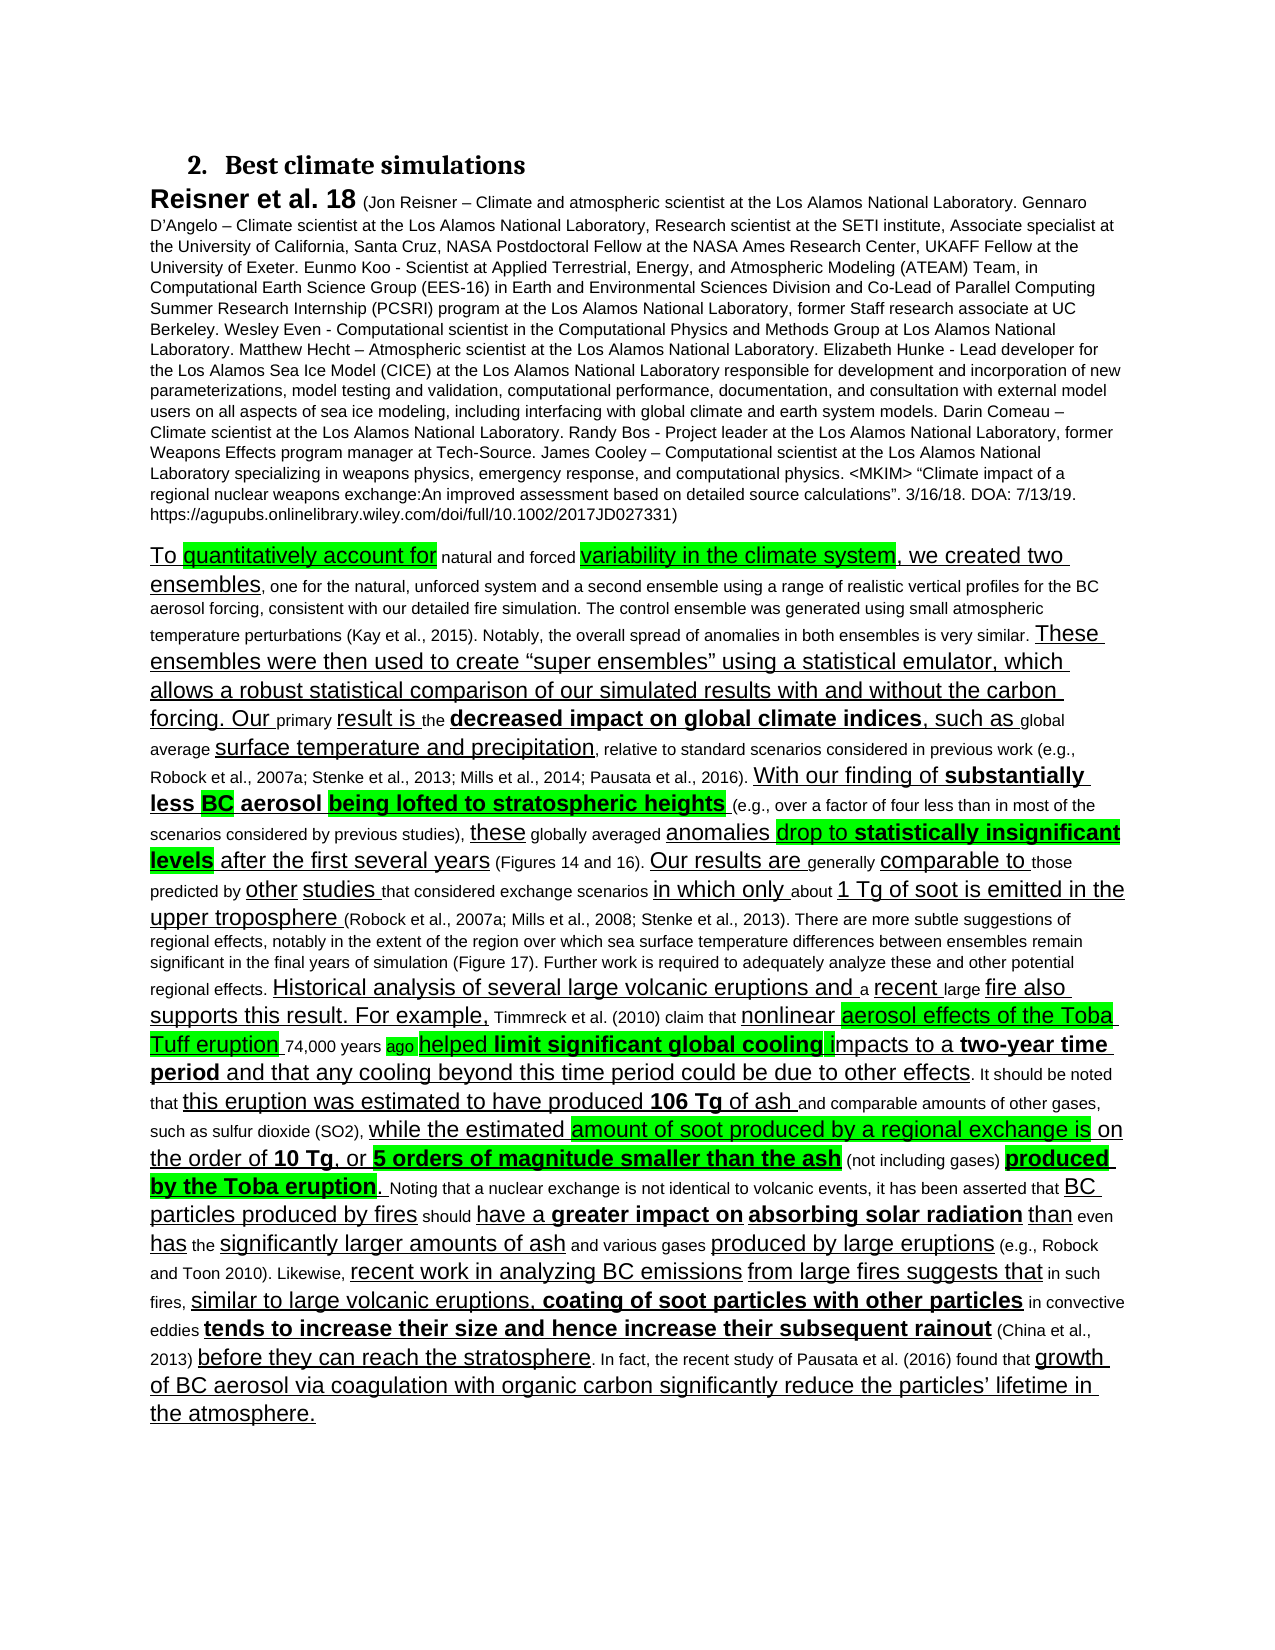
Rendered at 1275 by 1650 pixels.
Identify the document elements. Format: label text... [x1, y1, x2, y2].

list Best climate simulations [187, 150, 1125, 181]
text Reisner et al. 18 (Jon Reisner – Climate and atmospheric scientist at the Los Alamos National Laboratory. Gennaro D’Angelo – Climate scientist at the Los Alamos National Laboratory, Research scientist at the SETI institute, Associate specialist at the University of California, Santa Cruz, NASA Postdoctoral Fellow at the NASA Ames Research Center, UKAFF Fellow at the University of Exeter. Eunmo Koo - Scientist at Applied Terrestrial, Energy, and Atmospheric Modeling (ATEAM) Team, in Computational Earth Science Group (EES-16) in Earth and Environmental Sciences Division and Co-Lead of Parallel Computing Summer Research Internship (PCSRI) program at the Los Alamos National Laboratory, former Staff research associate at UC Berkeley. Wesley Even - Computational scientist in the Computational Physics and Methods Group at Los Alamos National Laboratory. Matthew Hecht – Atmospheric scientist at the Los Alamos National Laboratory. Elizabeth Hunke - Lead developer for the Los Alamos Sea Ice Model (CICE) at the Los Alamos National Laboratory responsible for development and incorporation of new parameterizations, model testing and validation, computational performance, documentation, and consultation with external model users on all aspects of sea ice modeling, including interfacing with global climate and earth system models. Darin Comeau – Climate scientist at the Los Alamos National Laboratory. Randy Bos - Project leader at the Los Alamos National Laboratory, former Weapons Effects program manager at Tech-Source. James Cooley – Computational scientist at the Los Alamos National Laboratory specializing in weapons physics, emergency response, and computational physics. <MKIM> “Climate impact of a regional nuclear weapons exchange:An improved assessment based on detailed source calculations”. 3/16/18. DOA: 7/13/19. https://agupubs.onlinelibrary.wiley.com/doi/full/10.1002/2017JD027331) [150, 183, 1125, 524]
text To quantitatively account for natural and forced variability in the climate system, we created two ensembles, one for the natural, unforced system and a second ensemble using a range of realistic vertical profiles for the BC aerosol forcing, consistent with our detailed fire simulation. The control ensemble was generated using small atmospheric temperature perturbations (Kay et al., 2015). Notably, the overall spread of anomalies in both ensembles is very similar. These ensembles were then used to create “super ensembles” using a statistical emulator, which allows a robust statistical comparison of our simulated results with and without the carbon forcing. Our primary result is the decreased impact on global climate indices, such as global average surface temperature and precipitation, relative to standard scenarios considered in previous work (e.g., Robock et al., 2007a; Stenke et al., 2013; Mills et al., 2014; Pausata et al., 2016). With our finding of substantially less BC aerosol being lofted to stratospheric heights (e.g., over a factor of four less than in most of the scenarios considered by previous studies), these globally averaged anomalies drop to statistically insignificant levels after the first several years (Figures 14 and 16). Our results are generally comparable to those predicted by other studies that considered exchange scenarios in which only about 1 Tg of soot is emitted in the upper troposphere (Robock et al., 2007a; Mills et al., 2008; Stenke et al., 2013). There are more subtle suggestions of regional effects, notably in the extent of the region over which sea surface temperature differences between ensembles remain significant in the final years of simulation (Figure 17). Further work is required to adequately analyze these and other potential regional effects. Historical analysis of several large volcanic eruptions and a recent large fire also supports this result. For example, Timmreck et al. (2010) claim that nonlinear aerosol effects of the Toba Tuff eruption 74,000 years ago helped limit significant global cooling impacts to a two-year time period and that any cooling beyond this time period could be due to other effects. It should be noted that this eruption was estimated to have produced 106 Tg of ash and comparable amounts of other gases, such as sulfur dioxide (SO2), while the estimated amount of soot produced by a regional exchange is on the order of 10 Tg, or 5 orders of magnitude smaller than the ash (not including gases) produced by the Toba eruption. Noting that a nuclear exchange is not identical to volcanic events, it has been asserted that BC particles produced by fires should have a greater impact on absorbing solar radiation than even has the significantly larger amounts of ash and various gases produced by large eruptions (e.g., Robock and Toon 2010). Likewise, recent work in analyzing BC emissions from large fires suggests that in such fires, similar to large volcanic eruptions, coating of soot particles with other particles in convective eddies tends to increase their size and hence increase their subsequent rainout (China et al., 2013) before they can reach the stratosphere. In fact, the recent study of Pausata et al. (2016) found that growth of BC aerosol via coagulation with organic carbon significantly reduce the particles’ lifetime in the atmosphere. [150, 542, 1125, 1427]
